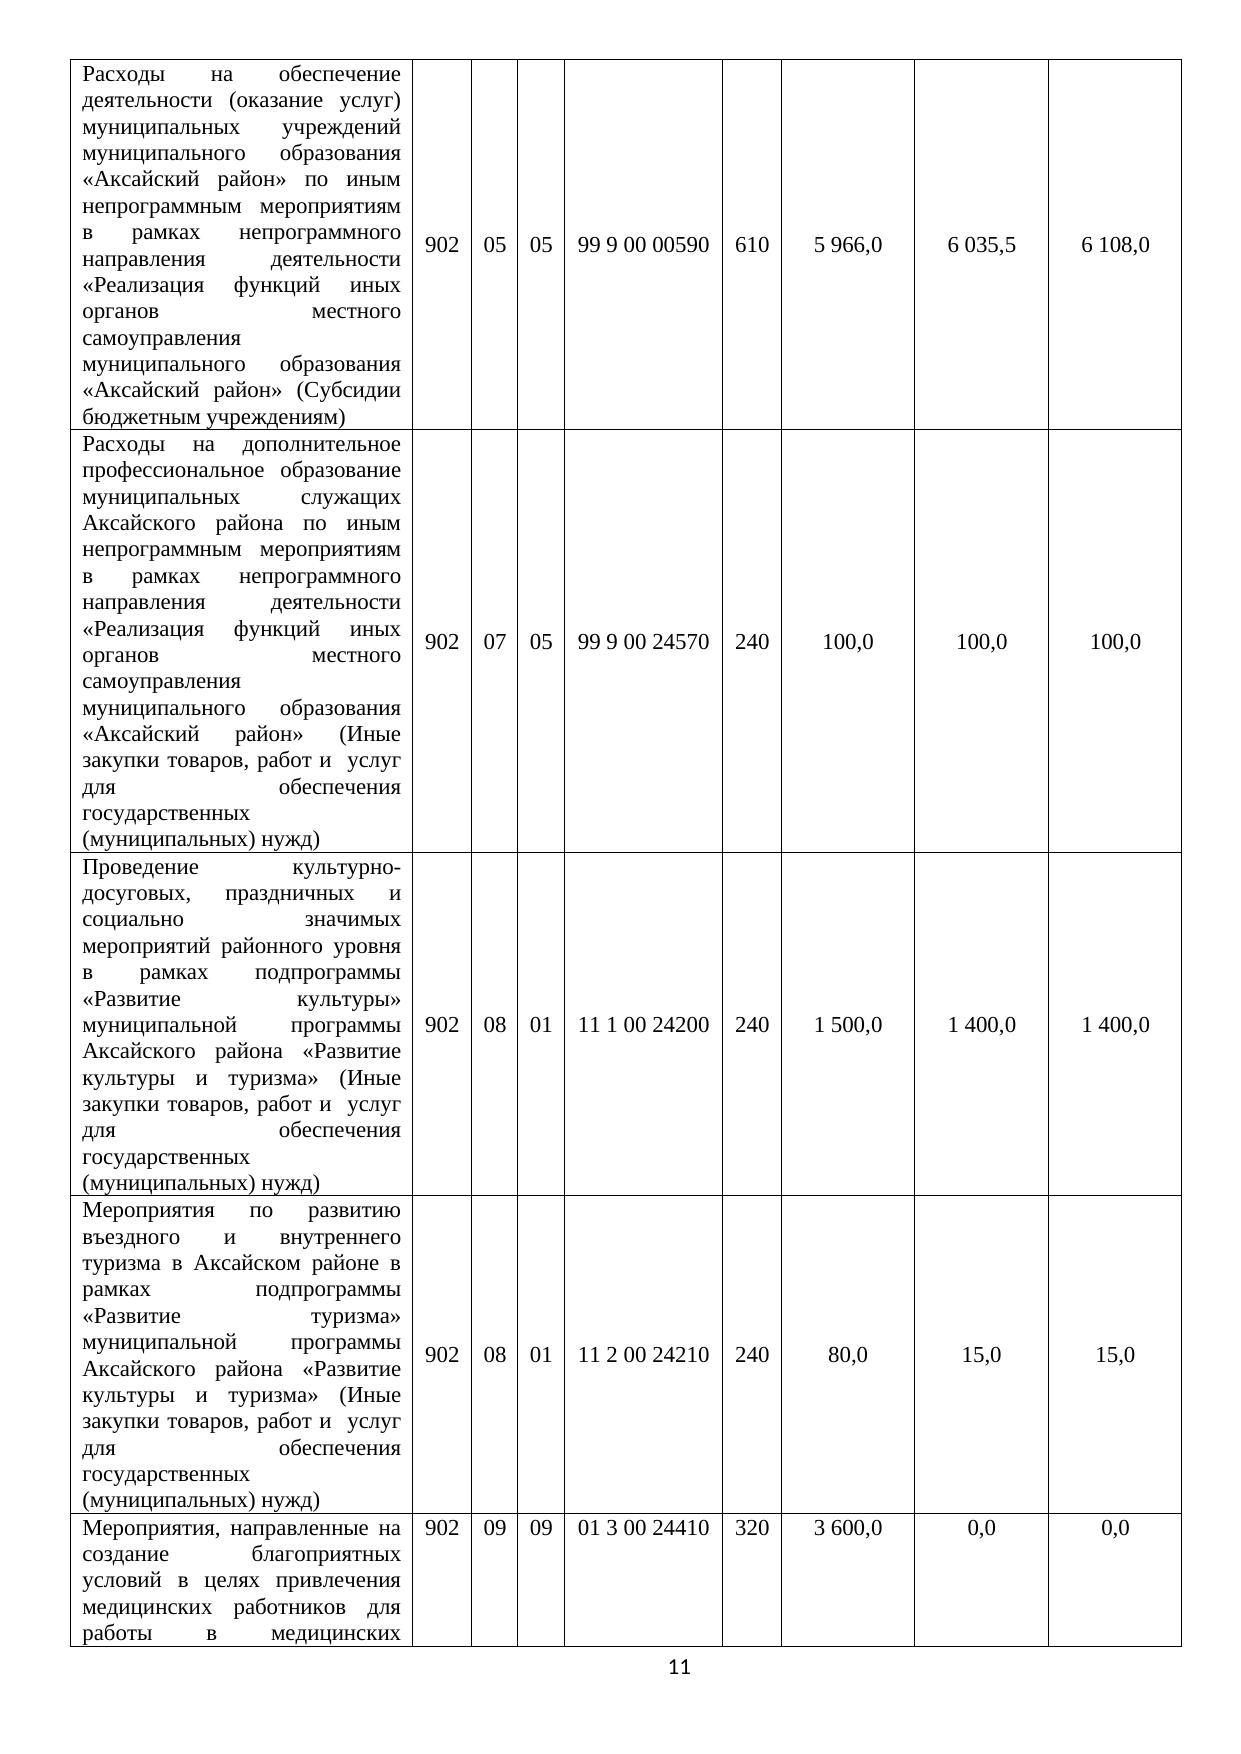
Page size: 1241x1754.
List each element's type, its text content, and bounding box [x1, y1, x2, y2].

table_cell 01 [518, 1196, 564, 1513]
table_cell 08 [472, 1196, 517, 1513]
table_cell 09 [472, 1514, 517, 1646]
table_cell 100,0 [1049, 430, 1181, 852]
table_cell 01 [518, 853, 564, 1195]
table_cell 99 9 00 00590 [565, 60, 722, 429]
table_cell 3 600,0 [782, 1514, 914, 1646]
table_cell 1 500,0 [782, 853, 914, 1195]
table_cell 11 2 00 24210 [565, 1196, 722, 1513]
table_cell 240 [723, 1196, 781, 1513]
table_cell 902 [413, 430, 471, 852]
table_cell 08 [472, 853, 517, 1195]
table_cell 902 [413, 1196, 471, 1513]
table_cell 610 [723, 60, 781, 429]
table_cell 05 [472, 60, 517, 429]
table_cell 11 1 00 24200 [565, 853, 722, 1195]
table_cell 5 966,0 [782, 60, 914, 429]
table_cell 01 3 00 24410 [565, 1514, 722, 1646]
table_cell Расходы на дополнительное профессиональное образование муниципальных служащих Аксайского района по иным непрограммным мероприятиям в рамках непрограммного направления деятельности «Реализация функций иных органов местного самоуправления муниципального образования «Аксайский район» (Иные закупки товаров, работ и услуг для обеспечения государственных (муниципальных) нужд) [71, 430, 412, 852]
table_cell 15,0 [915, 1196, 1048, 1513]
table_cell 902 [413, 1514, 471, 1646]
table_cell 05 [518, 430, 564, 852]
table_cell 80,0 [782, 1196, 914, 1513]
table_cell 05 [518, 60, 564, 429]
table_cell 6 035,5 [915, 60, 1048, 429]
table_cell 99 9 00 24570 [565, 430, 722, 852]
table_cell 1 400,0 [1049, 853, 1181, 1195]
table_cell 1 400,0 [915, 853, 1048, 1195]
table_cell 320 [723, 1514, 781, 1646]
table_cell 240 [723, 853, 781, 1195]
table_cell 15,0 [1049, 1196, 1181, 1513]
table_cell 0,0 [1049, 1514, 1181, 1646]
table_cell Расходы на обеспечение деятельности (оказание услуг) муниципальных учреждений муниципального образования «Аксайский район» по иным непрограммным мероприятиям в рамках непрограммного направления деятельности «Реализация функций иных органов местного самоуправления муниципального образования «Аксайский район» (Субсидии бюджетным учреждениям) [71, 60, 412, 429]
table_cell 0,0 [915, 1514, 1048, 1646]
table_cell 07 [472, 430, 517, 852]
table_cell 6 108,0 [1049, 60, 1181, 429]
table_cell 240 [723, 430, 781, 852]
table_cell Мероприятия по развитию въездного и внутреннего туризма в Аксайском районе в рамках подпрограммы «Развитие туризма» муниципальной программы Аксайского района «Развитие культуры и туризма» (Иные закупки товаров, работ и услуг для обеспечения государственных (муниципальных) нужд) [71, 1196, 412, 1513]
table_cell 902 [413, 60, 471, 429]
table_cell 100,0 [782, 430, 914, 852]
table_cell 09 [518, 1514, 564, 1646]
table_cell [71, 1514, 412, 1646]
table_cell 902 [413, 853, 471, 1195]
table_cell Проведение культурно-досуговых, праздничных и социально значимых мероприятий районного уровня в рамках подпрограммы «Развитие культуры» муниципальной программы Аксайского района «Развитие культуры и туризма» (Иные закупки товаров, работ и услуг для обеспечения государственных (муниципальных) нужд) [71, 853, 412, 1195]
table_cell 100,0 [915, 430, 1048, 852]
